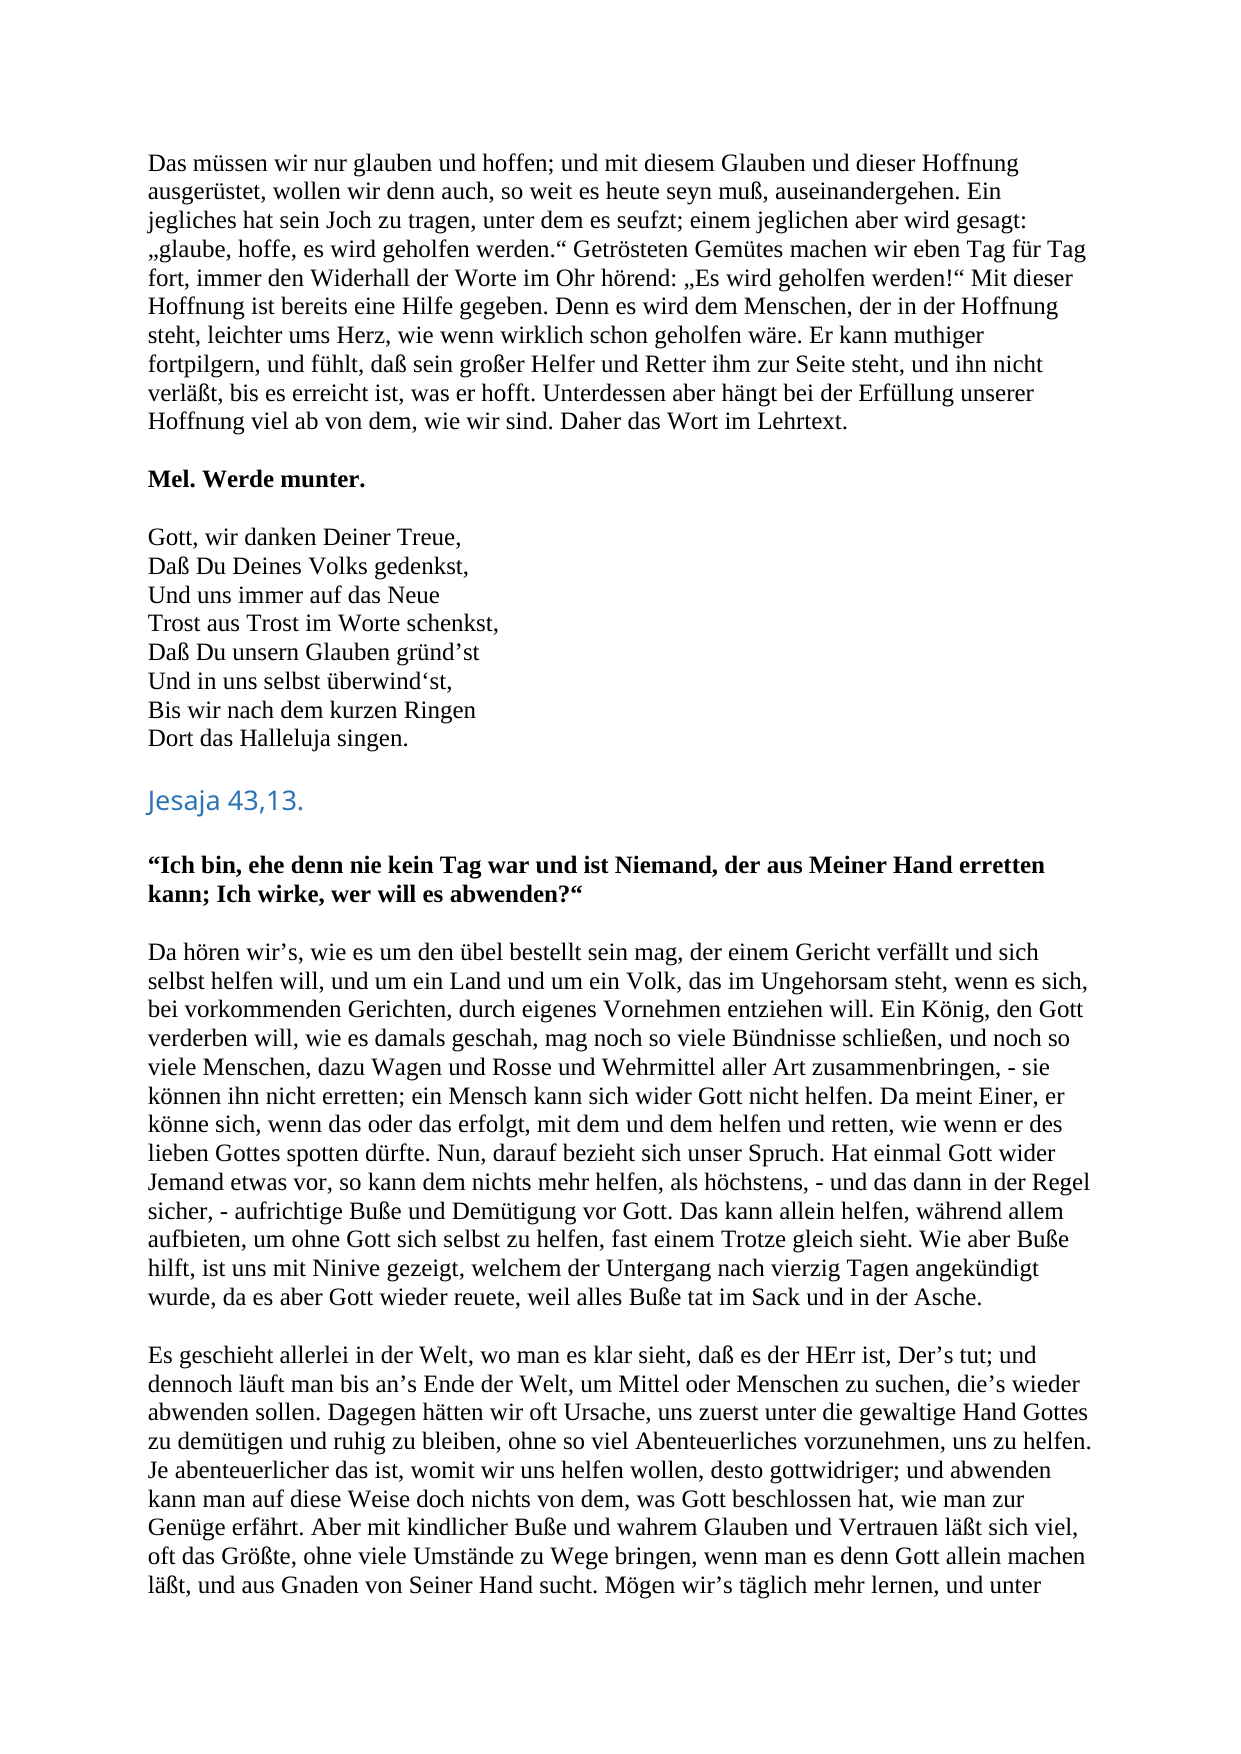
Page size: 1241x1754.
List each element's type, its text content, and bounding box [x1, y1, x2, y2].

subtitle Jesaja 43,13. [148, 1156, 1093, 1193]
text Gott, wir danken Deiner Treue, Daß Du Deines Volks gedenkst, Und uns immer auf das Neue Trost aus Trost im Worte schenkst, Daß Du unsern Glauben gründ’st Und in uns selbst überwind‘st, Bis wir nach dem kurzen Ringen Dort das Halleluja singen. [148, 897, 1093, 1127]
text Zunächst sind wir noch in der Verheißungszeit, obwohl der Grund zur Errettung durch Christum gelegt ist, und wird uns mehr nur gesagt: „Es wird euch geholfen werden.“ Anfänge von dieser allmählich werdenden Hilfe sehen wir bereits im Kleineren und Größeren. Aber wie viel noch übrig ist, worin die Hilfe noch nicht erschienen ist, und wir auf’s Warten verwiesen sind, ach, das sehen wir ja! Aber es ist vollkommen gewiß, daß die Hilfe zuletzt in allem kommt, so daß uns der HErr bereits das Gemälde der geschehenen Hilfe, ja, der geschehenen Hilfe, vor Augen stellen kann, mit der Unterschrift: „Ich habe es euch verkündigt, und Ich habe euch auch geholfen.“ [148, 263, 1093, 493]
text Das müssen wir nur glauben und hoffen; und mit diesem Glauben und dieser Hoffnung ausgerüstet, wollen wir denn auch, so weit es heute seyn muß, auseinandergehen. Ein jegliches hat sein Joch zu tragen, unter dem es seufzt; einem jeglichen aber wird gesagt: „glaube, hoffe, es wird geholfen werden.“ Getrösteten Gemütes machen wir eben Tag für Tag fort, immer den Widerhall der Worte im Ohr hörend: „Es wird geholfen werden!“ Mit dieser Hoffnung ist bereits eine Hilfe gegeben. Denn es wird dem Menschen, der in der Hoffnung steht, leichter ums Herz, wie wenn wirklich schon geholfen wäre. Er kann muthiger fortpilgern, und fühlt, daß sein großer Helfer und Retter ihm zur Seite steht, und ihn nicht verläßt, bis es erreicht ist, was er hofft. Unterdessen aber hängt bei der Erfüllung unserer Hoffnung viel ab von dem, wie wir sind. Daher das Wort im Lehrtext. [148, 522, 1093, 810]
text “Ich bin, ehe denn nie kein Tag war und ist Niemand, der aus Meiner Hand erretten kann; Ich wirke, wer will es abwenden?“ [148, 1225, 1093, 1282]
text In der verlesenen prophetischen Stelle wird der Leser mit dem Propheten in die Zeit versetzt, da geholfen ist, da alles erfüllt ist, was zum Heil der Welt geschehen soll, da also Gott zu Seiner Kreatur sagen kann: „Ich hab’s euch verkündigt und habe euch geholfen.“ [148, 148, 1093, 234]
text Mel. Werde munter. [148, 839, 1093, 868]
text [148, 1312, 1093, 1628]
